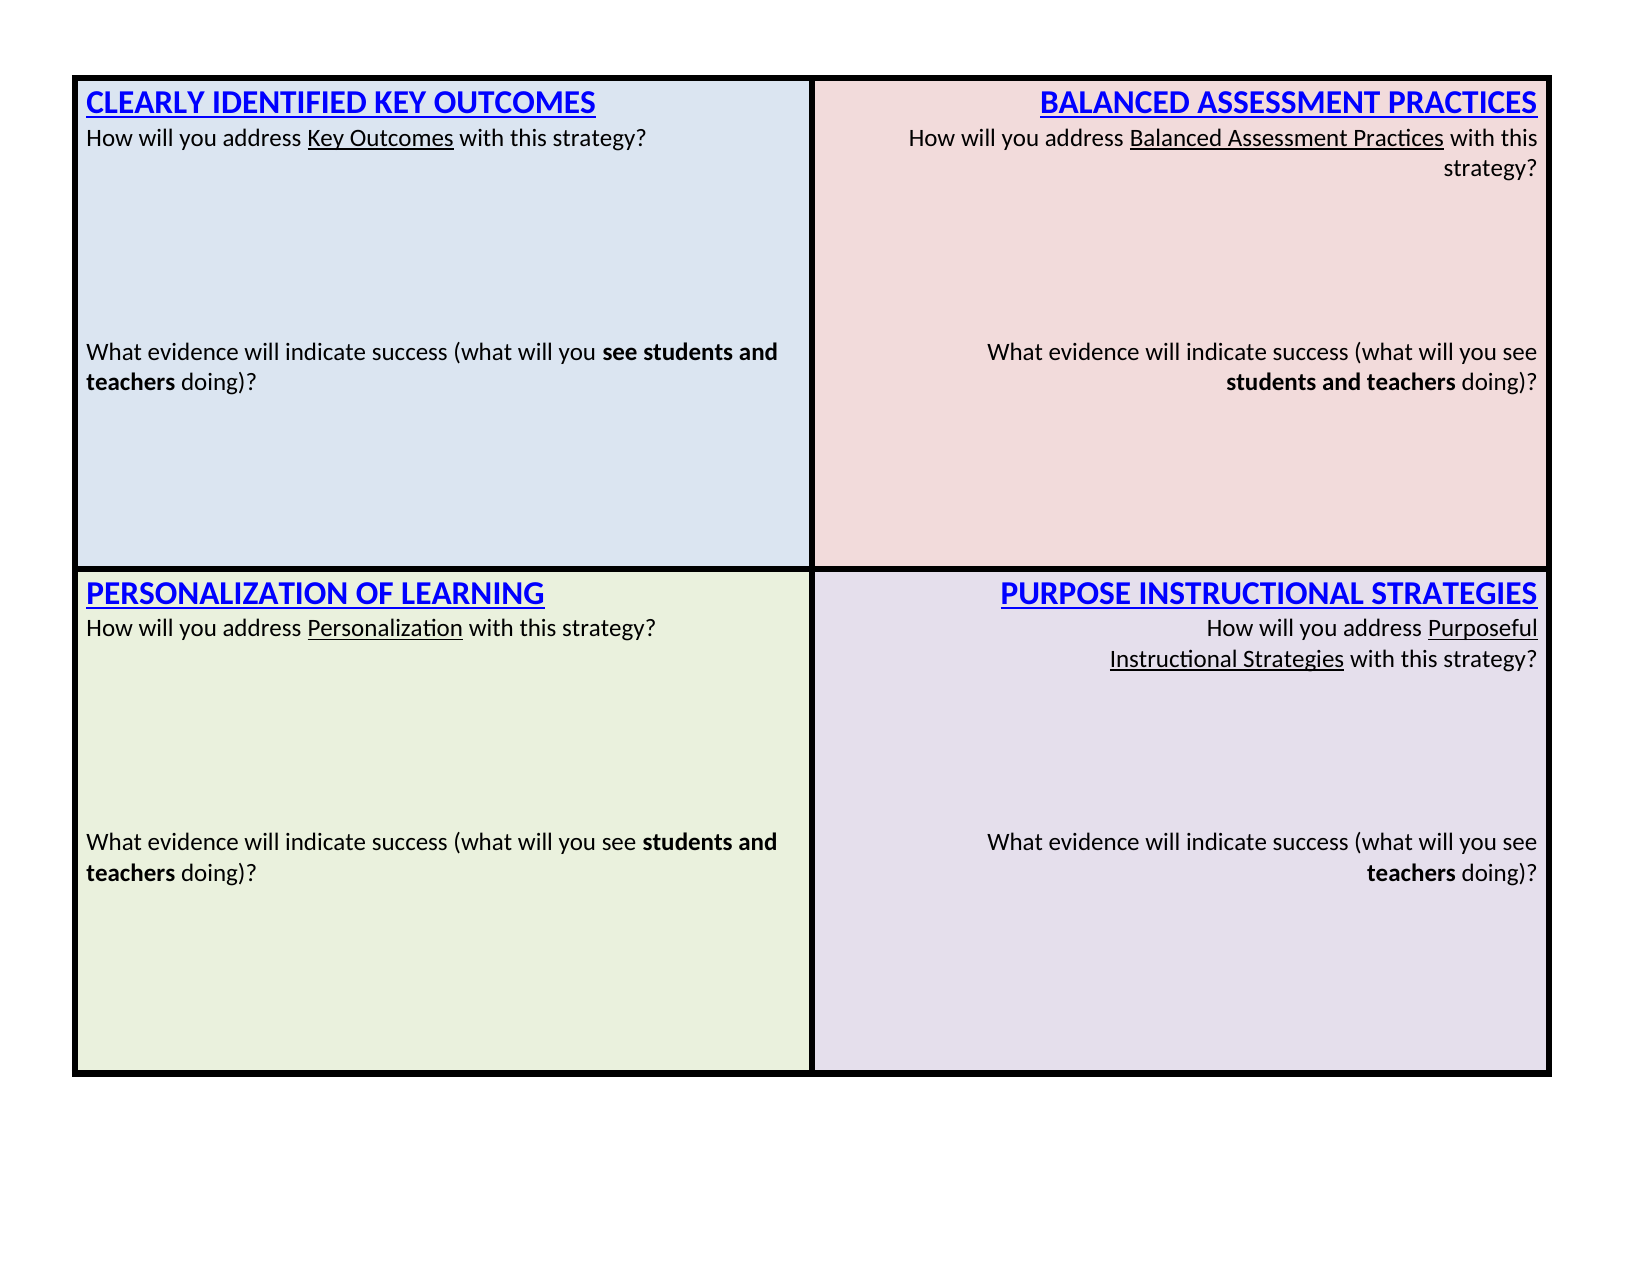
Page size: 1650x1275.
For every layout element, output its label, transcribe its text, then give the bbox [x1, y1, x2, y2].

table_cell PERSONALIZATION OF LEARNING How will you address Personalization with this strategy? What evidence will indicate success (what will you see students and teachers doing)? [78, 572, 809, 1070]
table_header CLEARLY IDENTIFIED KEY OUTCOMES How will you address Key Outcomes with this strategy? What evidence will indicate success (what will you see students and teachers doing)? [78, 81, 809, 566]
table_header BALANCED ASSESSMENT PRACTICES How will you address Balanced Assessment Practices with this strategy? What evidence will indicate success (what will you see students and teachers doing)? [815, 81, 1546, 566]
table_cell PURPOSE INSTRUCTIONAL STRATEGIES How will you address Purposeful Instructional Strategies with this strategy? What evidence will indicate success (what will you see teachers doing)? [815, 572, 1546, 1070]
